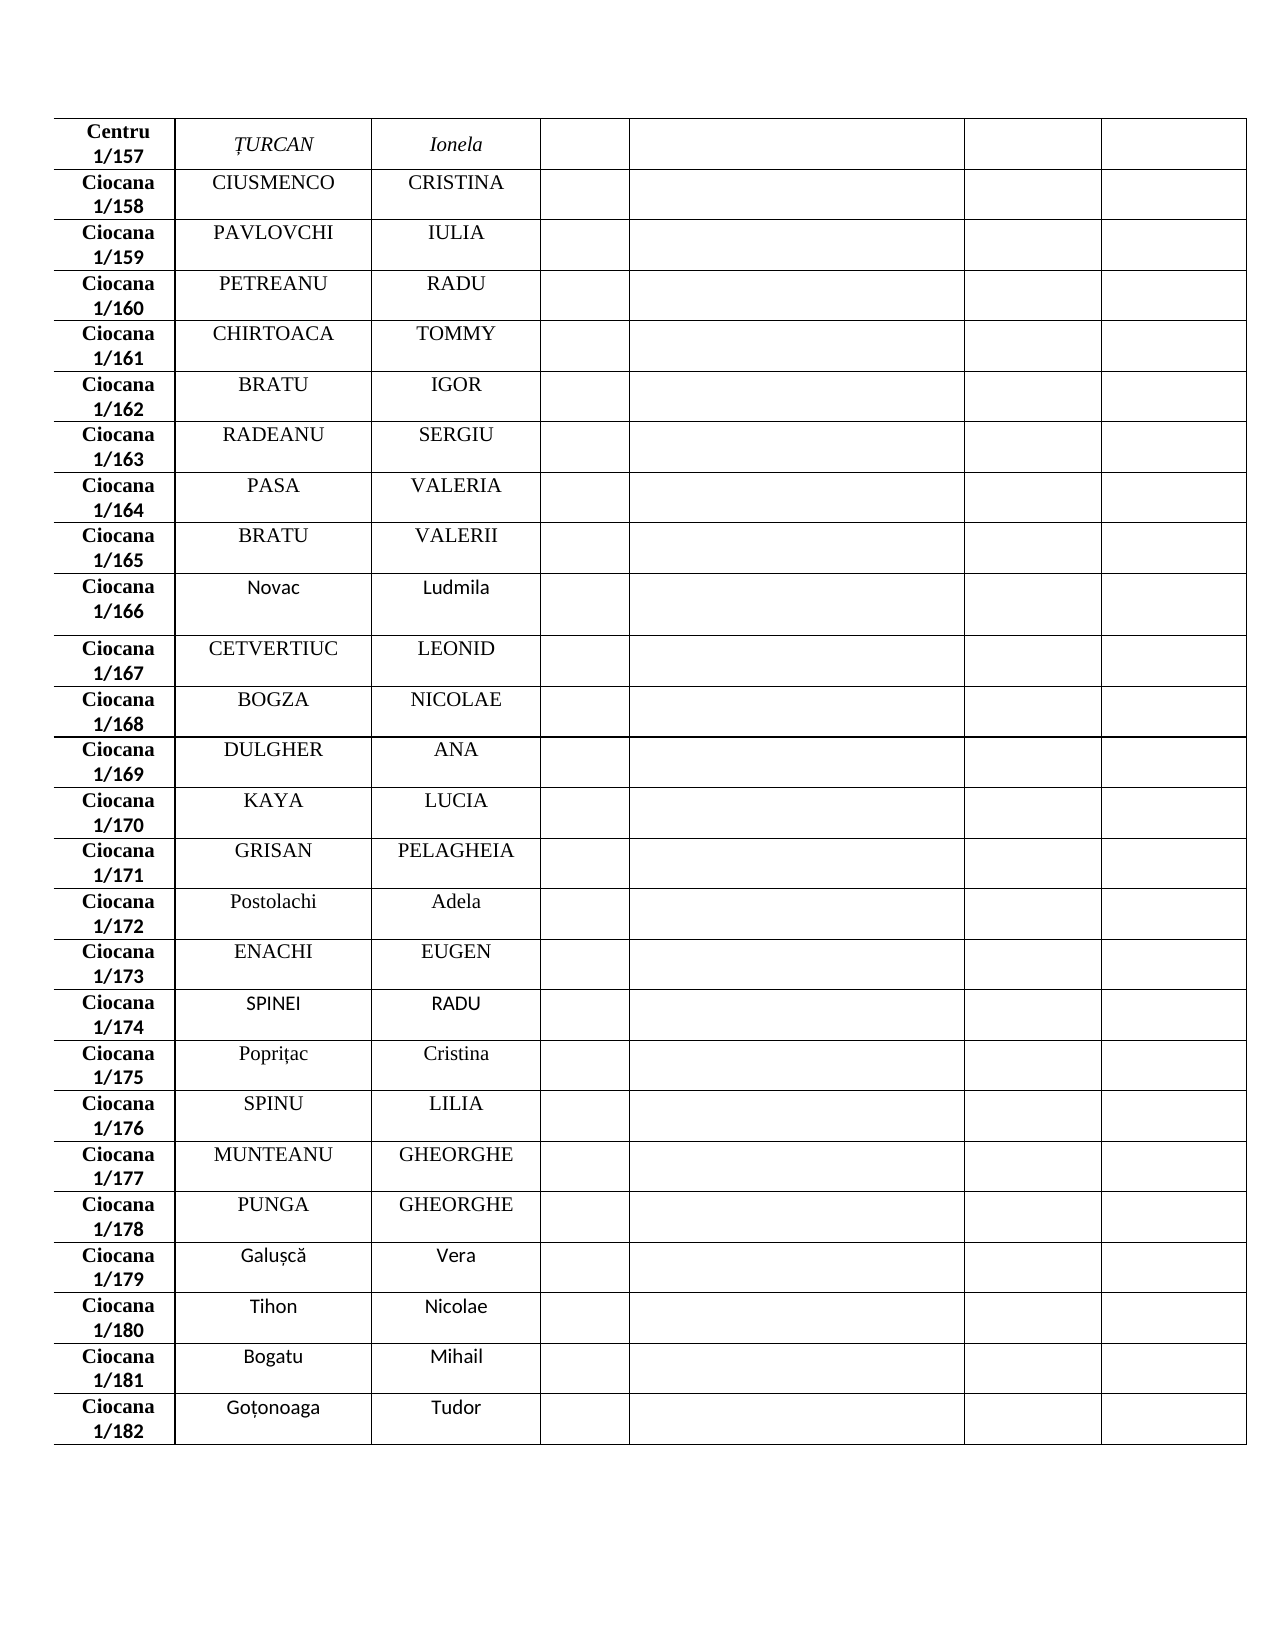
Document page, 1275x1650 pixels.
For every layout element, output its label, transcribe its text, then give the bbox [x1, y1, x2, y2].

table_cell [541, 1041, 629, 1090]
table_cell [630, 473, 964, 522]
table_cell [1102, 372, 1246, 421]
table_cell [541, 1243, 629, 1292]
table_cell [630, 738, 964, 787]
table_cell Ciocana 1/174 [54, 990, 174, 1039]
table_cell LUCIA [372, 788, 540, 837]
table_cell Cristina [372, 1041, 540, 1090]
table_cell [965, 1192, 1101, 1242]
table_cell ȚURCAN [176, 119, 371, 169]
table_cell [630, 1041, 964, 1090]
table_cell Poprițac [176, 1041, 371, 1090]
table_cell LEONID [372, 636, 540, 686]
table_cell [1102, 473, 1246, 522]
table_cell [541, 788, 629, 837]
table_cell [1102, 1394, 1246, 1444]
table_cell Ciocana 1/170 [54, 788, 174, 837]
table_cell [630, 1243, 964, 1292]
table_cell Ciocana 1/163 [54, 422, 174, 472]
table_cell Mihail [372, 1344, 540, 1393]
table_cell Ciocana 1/172 [54, 889, 174, 938]
table_cell [630, 170, 964, 219]
table_cell [965, 839, 1101, 888]
table_cell [541, 119, 629, 169]
table_cell [541, 523, 629, 573]
table_cell LILIA [372, 1091, 540, 1141]
table_cell Novac [176, 574, 371, 635]
table_cell Ciocana 1/180 [54, 1293, 174, 1343]
table_cell [965, 1394, 1101, 1444]
table_cell PAVLOVCHI [176, 220, 371, 270]
table_cell Ciocana 1/182 [54, 1394, 174, 1444]
table_cell [1102, 1344, 1246, 1393]
table_cell PASA [176, 473, 371, 522]
table_cell Tihon [176, 1293, 371, 1343]
table_cell [630, 422, 964, 472]
table_cell [541, 422, 629, 472]
table_cell [1102, 738, 1246, 787]
table_cell Ciocana 1/159 [54, 220, 174, 270]
table_cell [1102, 422, 1246, 472]
table_cell [630, 1344, 964, 1393]
table_cell [630, 990, 964, 1039]
table_cell [965, 940, 1101, 989]
table_cell [630, 119, 964, 169]
table_cell MUNTEANU [176, 1142, 371, 1191]
table_cell [965, 889, 1101, 938]
table_cell [630, 1394, 964, 1444]
table_cell [1102, 940, 1246, 989]
table_cell [630, 839, 964, 888]
table_cell [630, 687, 964, 736]
table_cell [541, 839, 629, 888]
table_cell [965, 636, 1101, 686]
table_cell [965, 738, 1101, 787]
table_cell [1102, 119, 1246, 169]
table_cell Postolachi [176, 889, 371, 938]
table_cell [1102, 788, 1246, 837]
table_cell Tudor [372, 1394, 540, 1444]
table_cell [541, 636, 629, 686]
table_cell Bogatu [176, 1344, 371, 1393]
table_cell PETREANU [176, 271, 371, 320]
table_cell [630, 271, 964, 320]
table_cell [630, 788, 964, 837]
table_cell [630, 574, 964, 635]
table_cell Ciocana 1/175 [54, 1041, 174, 1090]
table_cell CETVERTIUC [176, 636, 371, 686]
table_cell [541, 1344, 629, 1393]
table_cell [965, 574, 1101, 635]
table_cell [541, 574, 629, 635]
table_cell Ciocana 1/169 [54, 738, 174, 787]
table_cell Ciocana 1/162 [54, 372, 174, 421]
table_cell [541, 372, 629, 421]
table_cell BRATU [176, 372, 371, 421]
table_cell [541, 1142, 629, 1191]
table_cell [541, 170, 629, 219]
table_cell [630, 636, 964, 686]
table_cell [965, 1344, 1101, 1393]
table_cell Centru 1/157 [54, 119, 174, 169]
table_cell SERGIU [372, 422, 540, 472]
table_cell [965, 1293, 1101, 1343]
table_cell [541, 738, 629, 787]
table_cell NICOLAE [372, 687, 540, 736]
table_cell [630, 1142, 964, 1191]
table_cell [1102, 687, 1246, 736]
table_cell PELAGHEIA [372, 839, 540, 888]
table_cell [630, 889, 964, 938]
table_cell [541, 940, 629, 989]
table_cell [541, 889, 629, 938]
table_cell [1102, 1243, 1246, 1292]
table_cell RADU [372, 990, 540, 1039]
table_cell Nicolae [372, 1293, 540, 1343]
table_cell [965, 372, 1101, 421]
table_cell [965, 220, 1101, 270]
table_cell [965, 321, 1101, 371]
table_cell Ionela [372, 119, 540, 169]
table_cell [965, 1091, 1101, 1141]
table_cell [1102, 1091, 1246, 1141]
table_cell RADEANU [176, 422, 371, 472]
table_cell Ciocana 1/167 [54, 636, 174, 686]
table_cell [541, 321, 629, 371]
table_cell [630, 372, 964, 421]
table_cell [630, 940, 964, 989]
table_cell [1102, 1192, 1246, 1242]
table_cell EUGEN [372, 940, 540, 989]
table_cell [965, 271, 1101, 320]
table_cell [1102, 990, 1246, 1039]
table_cell [1102, 1041, 1246, 1090]
table_cell CIUSMENCO [176, 170, 371, 219]
table_cell VALERII [372, 523, 540, 573]
table_cell BRATU [176, 523, 371, 573]
table_cell Ciocana 1/171 [54, 839, 174, 888]
table_cell ENACHI [176, 940, 371, 989]
table_cell CRISTINA [372, 170, 540, 219]
table_cell [541, 473, 629, 522]
table_cell Goțonoaga [176, 1394, 371, 1444]
table_cell [541, 1293, 629, 1343]
table_cell [630, 1091, 964, 1141]
table_cell [1102, 170, 1246, 219]
table_cell SPINU [176, 1091, 371, 1141]
table_cell Ciocana 1/179 [54, 1243, 174, 1292]
table_cell [1102, 220, 1246, 270]
table_cell [1102, 889, 1246, 938]
table_cell [965, 990, 1101, 1039]
table_cell DULGHER [176, 738, 371, 787]
table_cell Ludmila [372, 574, 540, 635]
table_cell Ciocana 1/176 [54, 1091, 174, 1141]
table_cell [630, 1192, 964, 1242]
table_cell [965, 422, 1101, 472]
table_cell [1102, 574, 1246, 635]
table_cell [965, 788, 1101, 837]
table_cell [541, 990, 629, 1039]
table_cell GRISAN [176, 839, 371, 888]
table_cell [965, 170, 1101, 219]
table_cell [541, 1091, 629, 1141]
table_cell IGOR [372, 372, 540, 421]
table_cell ANA [372, 738, 540, 787]
table_cell [965, 523, 1101, 573]
table_cell KAYA [176, 788, 371, 837]
table_cell Ciocana 1/173 [54, 940, 174, 989]
table_cell Ciocana 1/177 [54, 1142, 174, 1191]
table_cell [1102, 636, 1246, 686]
table_cell RADU [372, 271, 540, 320]
table_cell Ciocana 1/178 [54, 1192, 174, 1242]
table_cell SPINEI [176, 990, 371, 1039]
table_cell IULIA [372, 220, 540, 270]
table_cell [965, 473, 1101, 522]
table_cell [965, 1142, 1101, 1191]
table_cell Ciocana 1/181 [54, 1344, 174, 1393]
table_cell Galușcă [176, 1243, 371, 1292]
table_cell [1102, 523, 1246, 573]
table_cell [541, 1192, 629, 1242]
table_cell Ciocana 1/158 [54, 170, 174, 219]
table_cell Ciocana 1/160 [54, 271, 174, 320]
table_cell Ciocana 1/165 [54, 523, 174, 573]
table_cell [1102, 271, 1246, 320]
table_cell Adela [372, 889, 540, 938]
table_cell [630, 321, 964, 371]
table_cell [541, 271, 629, 320]
table_cell GHEORGHE [372, 1192, 540, 1242]
table_cell [1102, 839, 1246, 888]
table_cell [541, 220, 629, 270]
table_cell [965, 119, 1101, 169]
table_cell Ciocana 1/164 [54, 473, 174, 522]
table_cell [965, 1041, 1101, 1090]
table_cell GHEORGHE [372, 1142, 540, 1191]
table_cell Ciocana 1/166 [54, 574, 174, 635]
table_cell [541, 687, 629, 736]
table_cell BOGZA [176, 687, 371, 736]
table_cell CHIRTOACA [176, 321, 371, 371]
table_cell [1102, 1293, 1246, 1343]
table_cell [1102, 1142, 1246, 1191]
table_cell [965, 687, 1101, 736]
table_cell [630, 523, 964, 573]
table_cell [1102, 321, 1246, 371]
table_cell PUNGA [176, 1192, 371, 1242]
table_cell [630, 1293, 964, 1343]
table_cell [541, 1394, 629, 1444]
table_cell Ciocana 1/168 [54, 687, 174, 736]
table_cell [965, 1243, 1101, 1292]
table_cell Vera [372, 1243, 540, 1292]
table_cell TOMMY [372, 321, 540, 371]
table_cell [630, 220, 964, 270]
table_cell Ciocana 1/161 [54, 321, 174, 371]
table_cell VALERIA [372, 473, 540, 522]
